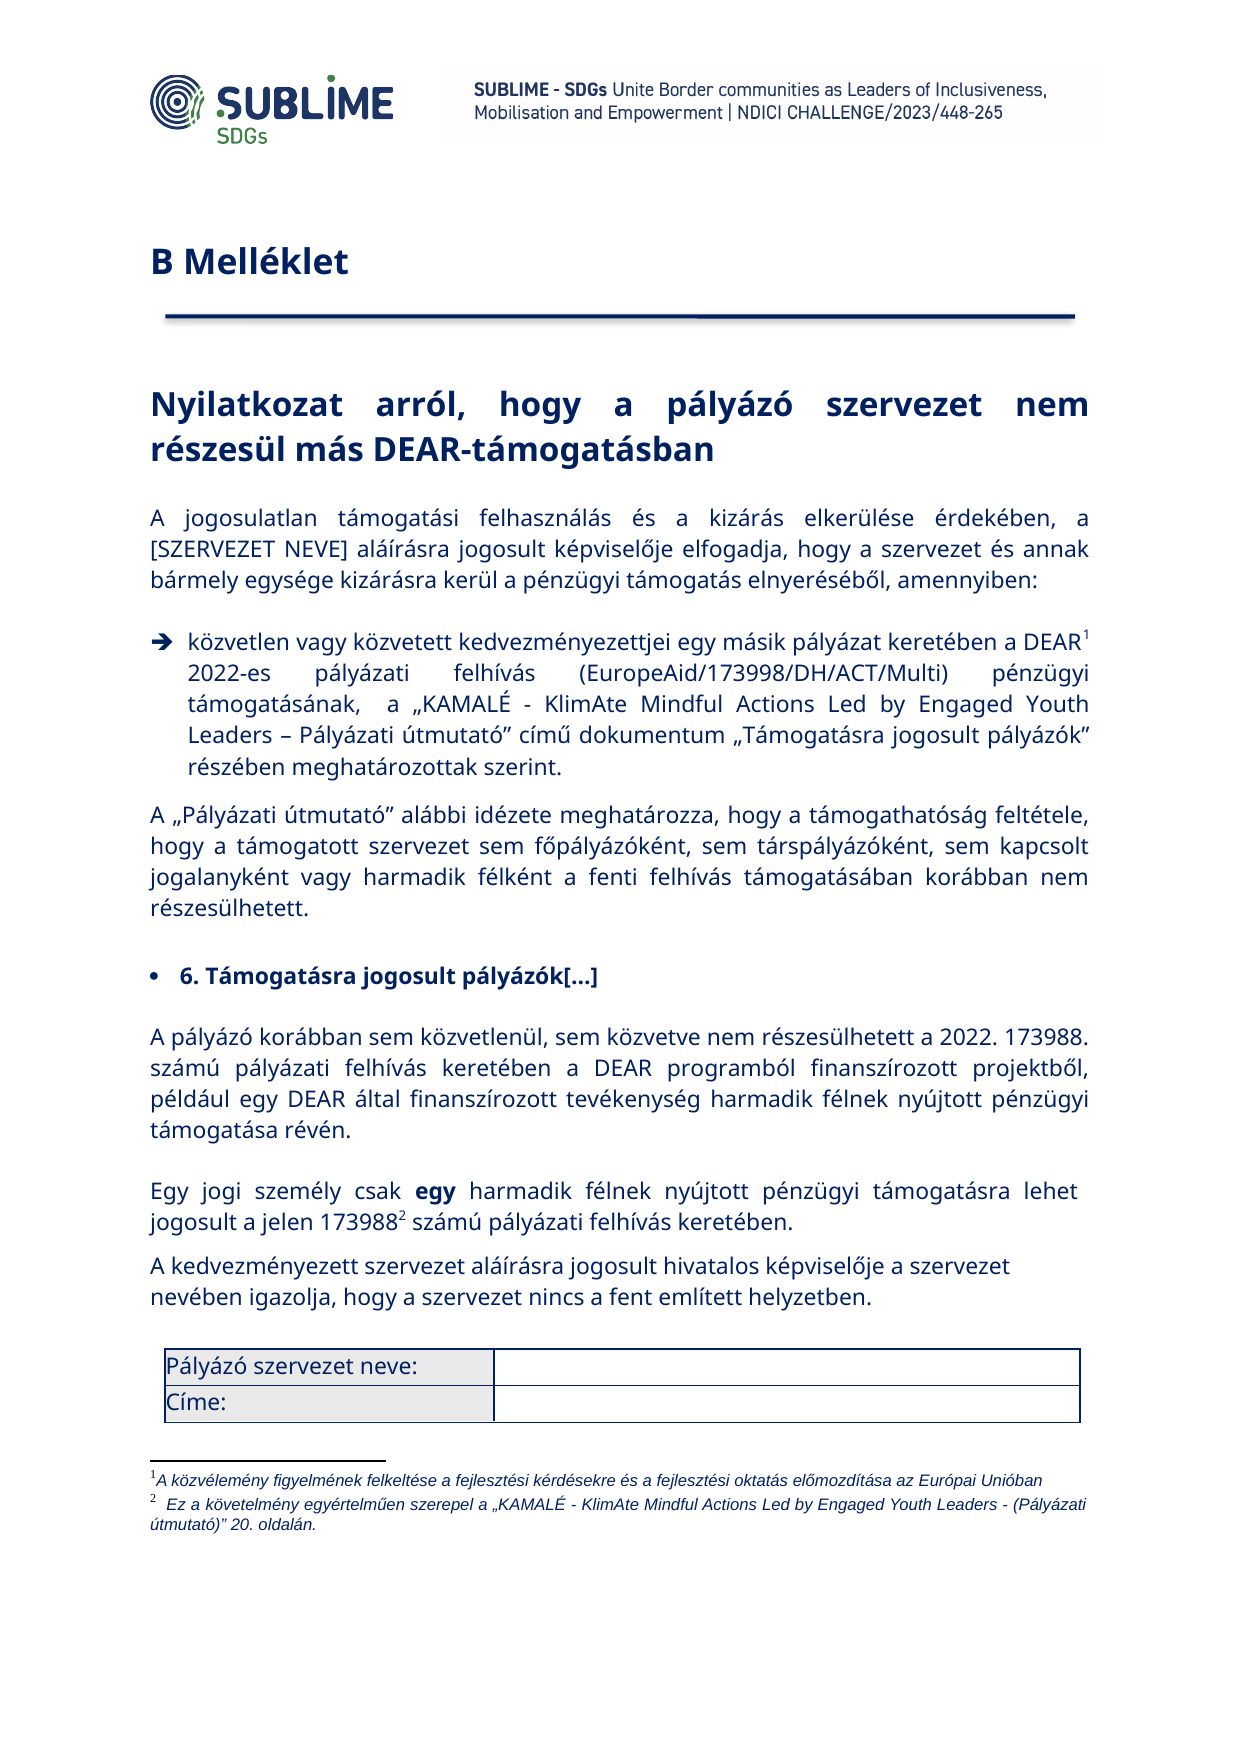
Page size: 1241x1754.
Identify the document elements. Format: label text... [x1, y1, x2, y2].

table_cell [495, 1386, 1079, 1421]
table_header [495, 1350, 1079, 1385]
list közvetlen vagy közvetett kedvezményezettjei egy másik pályázat keretében a DEAR 2022-es pályázati felhívás (EuropeAid/173998/DH/ACT/Multi) pénzügyi támogatásának, a „KAMALÉ - KlimAte Mindful Actions Led by Engaged Youth Leaders – Pályázati útmutató” című dokumentum „Támogatásra jogosult pályázók” részében meghatározottak szerint. [150, 626, 1090, 782]
text A pályázó korábban sem közvetlenül, sem közvetve nem részesülhetett a 2022. 173988. számú pályázati felhívás keretében a DEAR programból finanszírozott projektből, például egy DEAR által finanszírozott tevékenység harmadik félnek nyújtott pénzügyi támogatása révén. [150, 1020, 1090, 1145]
picture [444, 66, 1099, 144]
table_header Pályázó szervezet neve: [166, 1350, 493, 1385]
text A kedvezményezett szervezet aláírásra jogosult hivatalos képviselője a szervezet nevében igazolja, hogy a szervezet nincs a fent említett helyzetben. [150, 1249, 1090, 1312]
text B Melléklet [150, 236, 1090, 284]
text A jogosulatlan támogatási felhasználás és a kizárás elkerülése érdekében, a [SZERVEZET NEVE] aláírásra jogosult képviselője elfogadja, hogy a szervezet és annak bármely egysége kizárásra kerül a pénzügyi támogatás elnyeréséből, amennyiben: [150, 502, 1090, 595]
picture [150, 75, 393, 144]
text Nyilatkozat arról, hogy a pályázó szervezet nem részesül más DEAR-támogatásban [150, 381, 1090, 471]
list 6. Támogatásra jogosult pályázók[...] [150, 960, 1090, 991]
table_cell Címe: [166, 1386, 493, 1421]
text A „Pályázati útmutató” alábbi idézete meghatározza, hogy a támogathatóság feltétele, hogy a támogatott szervezet sem főpályázóként, sem társpályázóként, sem kapcsolt jogalanyként vagy harmadik félként a fenti felhívás támogatásában korábban nem részesülhetett. [150, 798, 1090, 923]
text Egy jogi személy csak egy harmadik félnek nyújtott pénzügyi támogatásra lehet jogosult a jelen 173988 számú pályázati felhívás keretében. [150, 1174, 1078, 1237]
